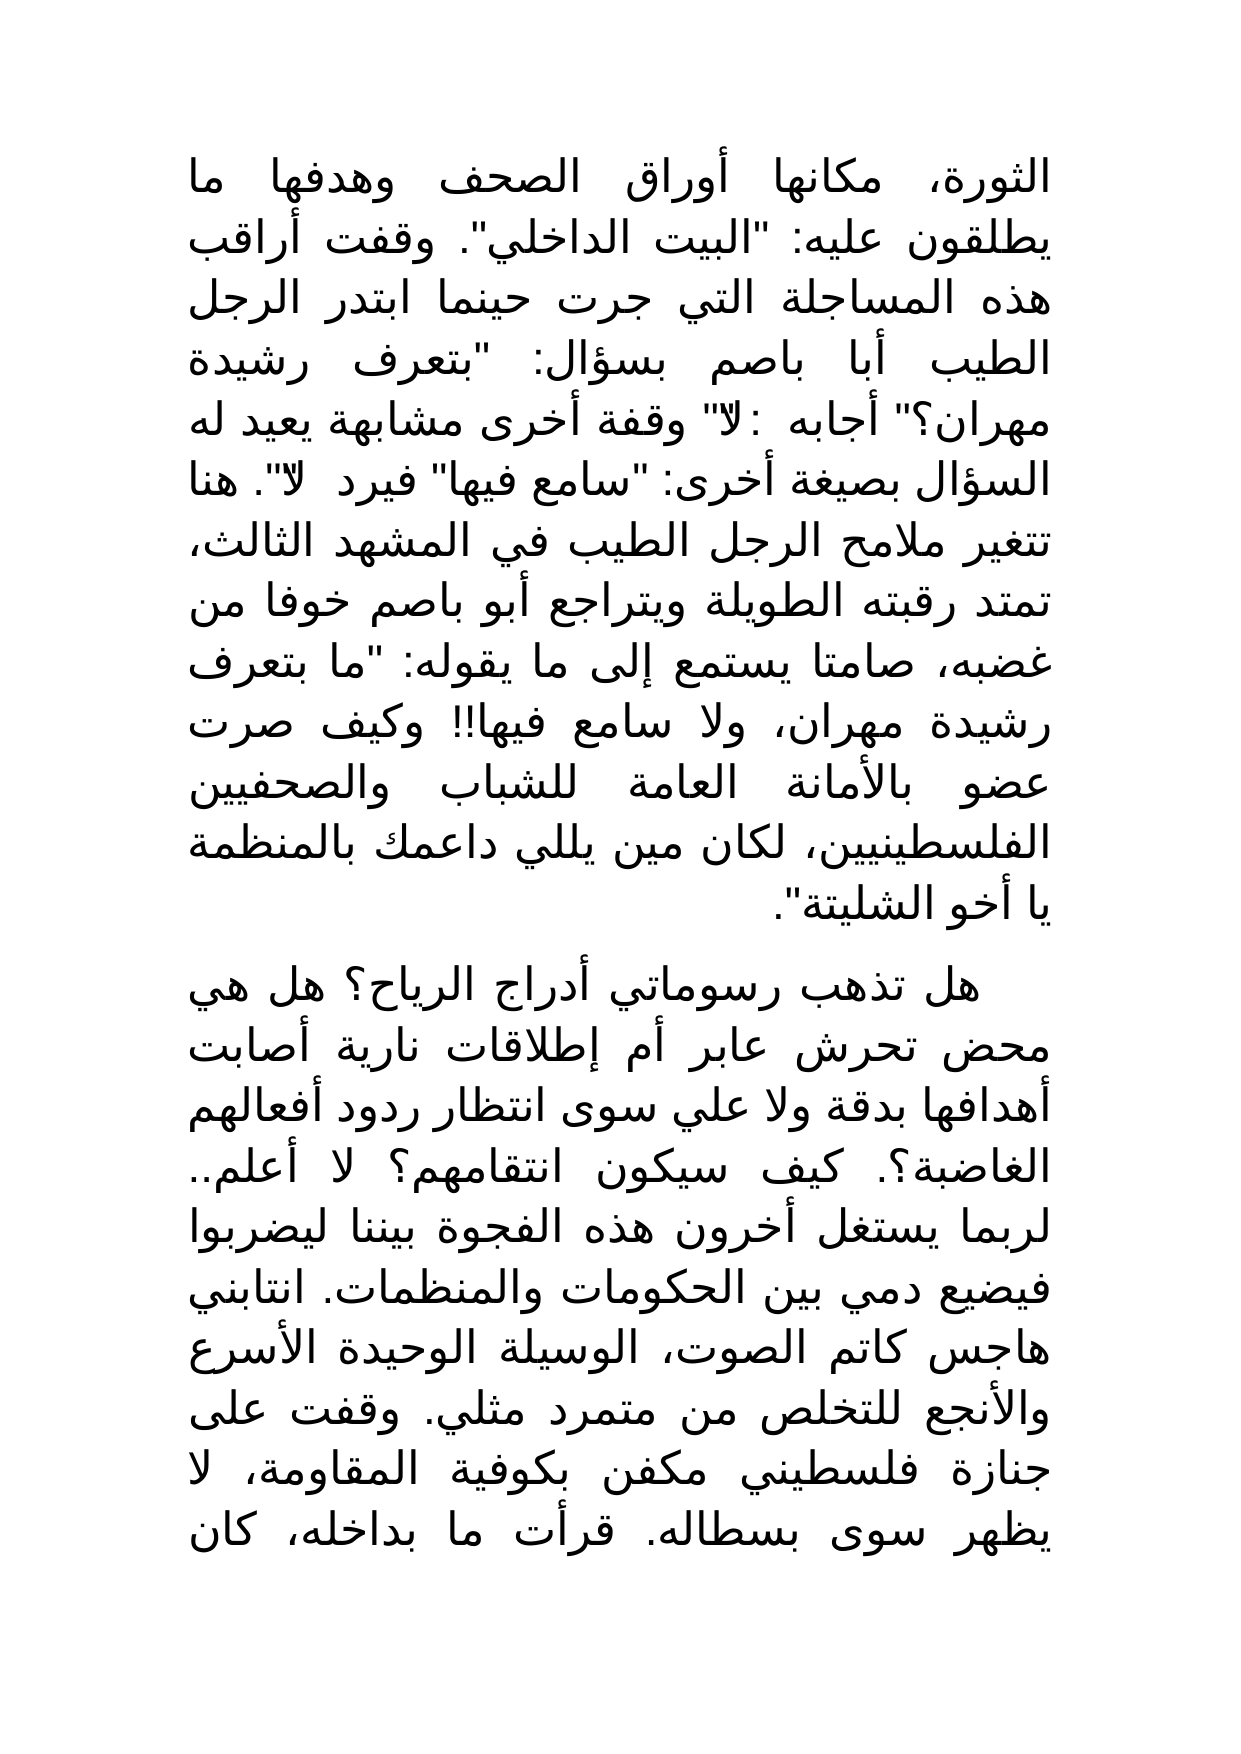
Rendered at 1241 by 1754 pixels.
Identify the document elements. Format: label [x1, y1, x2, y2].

text [187, 150, 1053, 929]
text [187, 958, 1053, 1555]
